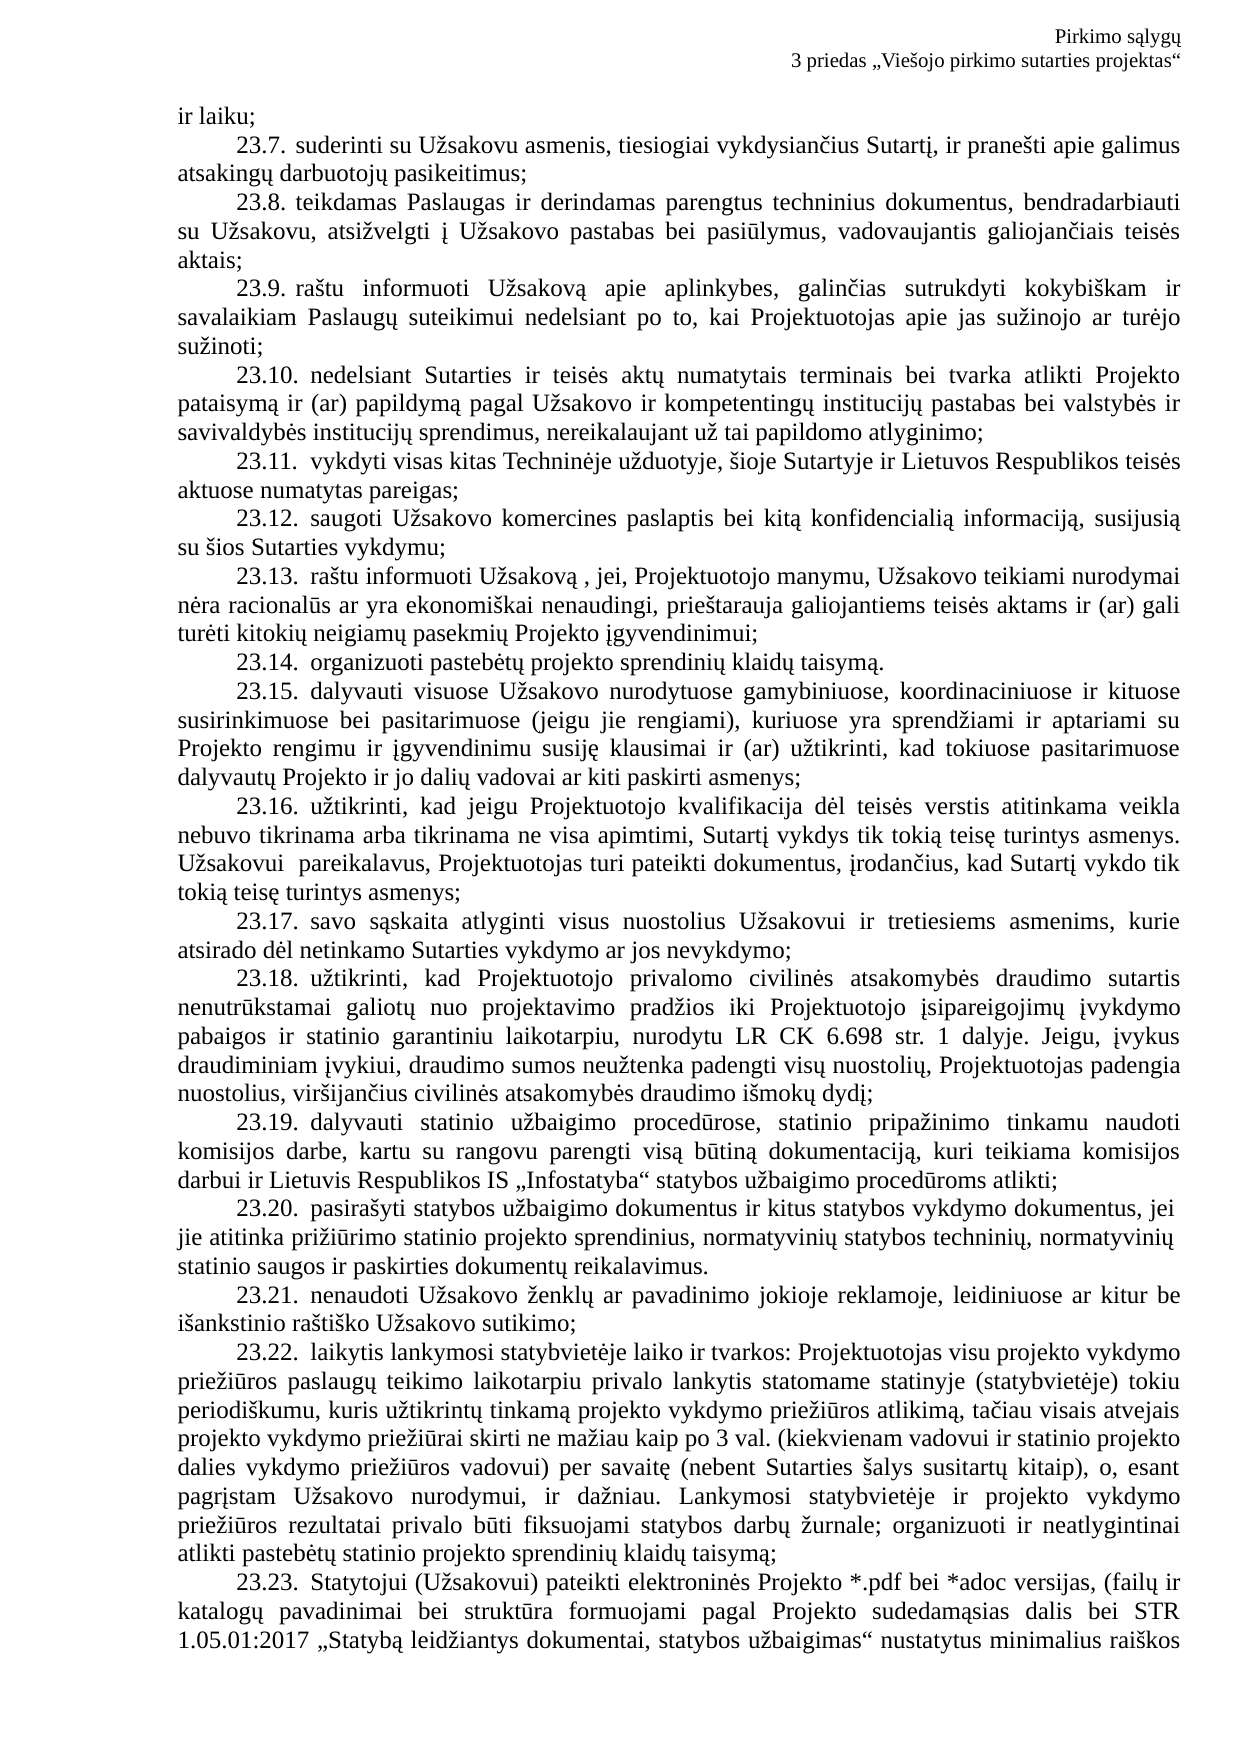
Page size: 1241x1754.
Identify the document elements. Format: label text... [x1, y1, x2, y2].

list savo sąskaita atlyginti visus nuostolius Užsakovui ir tretiesiems asmenims, kurie atsirado dėl netinkamo Sutarties vykdymo ar jos nevykdymo; [177, 906, 1181, 963]
list užtikrinti, kad jeigu Projektuotojo kvalifikacija dėl teisės verstis atitinkama veikla nebuvo tikrinama arba tikrinama ne visa apimtimi, Sutartį vykdys tik tokią teisę turintys asmenys. Užsakovui pareikalavus, Projektuotojas turi pateikti dokumentus, įrodančius, kad Sutartį vykdo tik tokią teisę turintys asmenys; [177, 791, 1181, 906]
list teikdamas Paslaugas ir derindamas parengtus techninius dokumentus, bendradarbiauti su Užsakovu, atsižvelgti į Užsakovo pastabas bei pasiūlymus, vadovaujantis galiojančiais teisės aktais; [177, 187, 1181, 273]
list nedelsiant Sutarties ir teisės aktų numatytais terminais bei tvarka atlikti Projekto pataisymą ir (ar) papildymą pagal Užsakovo ir kompetentingų institucijų pastabas bei valstybės ir savivaldybės institucijų sprendimus, nereikalaujant už tai papildomo atlyginimo; [177, 360, 1181, 446]
list nenaudoti Užsakovo ženklų ar pavadinimo jokioje reklamoje, leidiniuose ar kitur be išankstinio raštiško Užsakovo sutikimo; [177, 1280, 1181, 1337]
list dalyvauti statinio užbaigimo procedūrose, statinio pripažinimo tinkamu naudoti komisijos darbe, kartu su rangovu parengti visą būtiną dokumentaciją, kuri teikiama komisijos darbui ir Lietuvis Respublikos IS „Infostatyba“ statybos užbaigimo procedūroms atlikti; [177, 1107, 1181, 1193]
list suderinti su Užsakovu asmenis, tiesiogiai vykdysiančius Sutartį, ir pranešti apie galimus atsakingų darbuotojų pasikeitimus; [177, 130, 1181, 187]
list laikytis lankymosi statybvietėje laiko ir tvarkos: Projektuotojas visu projekto vykdymo priežiūros paslaugų teikimo laikotarpiu privalo lankytis statomame statinyje (statybvietėje) tokiu periodiškumu, kuris užtikrintų tinkamą projekto vykdymo priežiūros atlikimą, tačiau visais atvejais projekto vykdymo priežiūrai skirti ne mažiau kaip po 3 val. (kiekvienam vadovui ir statinio projekto dalies vykdymo priežiūros vadovui) per savaitę (nebent Sutarties šalys susitartų kitaip), o, esant pagrįstam Užsakovo nurodymui, ir dažniau. Lankymosi statybvietėje ir projekto vykdymo priežiūros rezultatai privalo būti fiksuojami statybos darbų žurnale; organizuoti ir neatlygintinai atlikti pastebėtų statinio projekto sprendinių klaidų taisymą; [177, 1337, 1181, 1567]
list vykdyti visas kitas Techninėje užduotyje, šioje Sutartyje ir Lietuvos Respublikos teisės aktuose numatytas pareigas; [177, 446, 1181, 503]
list organizuoti pastebėtų projekto sprendinių klaidų taisymą. [236, 647, 1175, 676]
list raštu informuoti Užsakovą , jei, Projektuotojo manymu, Užsakovo teikiami nurodymai nėra racionalūs ar yra ekonomiškai nenaudingi, prieštarauja galiojantiems teisės aktams ir (ar) gali turėti kitokių neigiamų pasekmių Projekto įgyvendinimui; [177, 561, 1181, 647]
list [177, 1567, 1181, 1653]
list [177, 101, 1181, 130]
list raštu informuoti Užsakovą apie aplinkybes, galinčias sutrukdyti kokybiškam ir savalaikiam Paslaugų suteikimui nedelsiant po to, kai Projektuotojas apie jas sužinojo ar turėjo sužinoti; [177, 273, 1181, 360]
list dalyvauti visuose Užsakovo nurodytuose gamybiniuose, koordinaciniuose ir kituose susirinkimuose bei pasitarimuose (jeigu jie rengiami), kuriuose yra sprendžiami ir aptariami su Projekto rengimu ir įgyvendinimu susiję klausimai ir (ar) užtikrinti, kad tokiuose pasitarimuose dalyvautų Projekto ir jo dalių vadovai ar kiti paskirti asmenys; [177, 676, 1181, 791]
list užtikrinti, kad Projektuotojo privalomo civilinės atsakomybės draudimo sutartis nenutrūkstamai galiotų nuo projektavimo pradžios iki Projektuotojo įsipareigojimų įvykdymo pabaigos ir statinio garantiniu laikotarpiu, nurodytu LR CK 6.698 str. 1 dalyje. Jeigu, įvykus draudiminiam įvykiui, draudimo sumos neužtenka padengti visų nuostolių, Projektuotojas padengia nuostolius, viršijančius civilinės atsakomybės draudimo išmokų dydį; [177, 963, 1181, 1107]
list saugoti Užsakovo komercines paslaptis bei kitą konfidencialią informaciją, susijusią su šios Sutarties vykdymu; [177, 503, 1181, 561]
list pasirašyti statybos užbaigimo dokumentus ir kitus statybos vykdymo dokumentus, jei jie atitinka prižiūrimo statinio projekto sprendinius, normatyvinių statybos techninių, normatyvinių statinio saugos ir paskirties dokumentų reikalavimus. [177, 1193, 1175, 1280]
